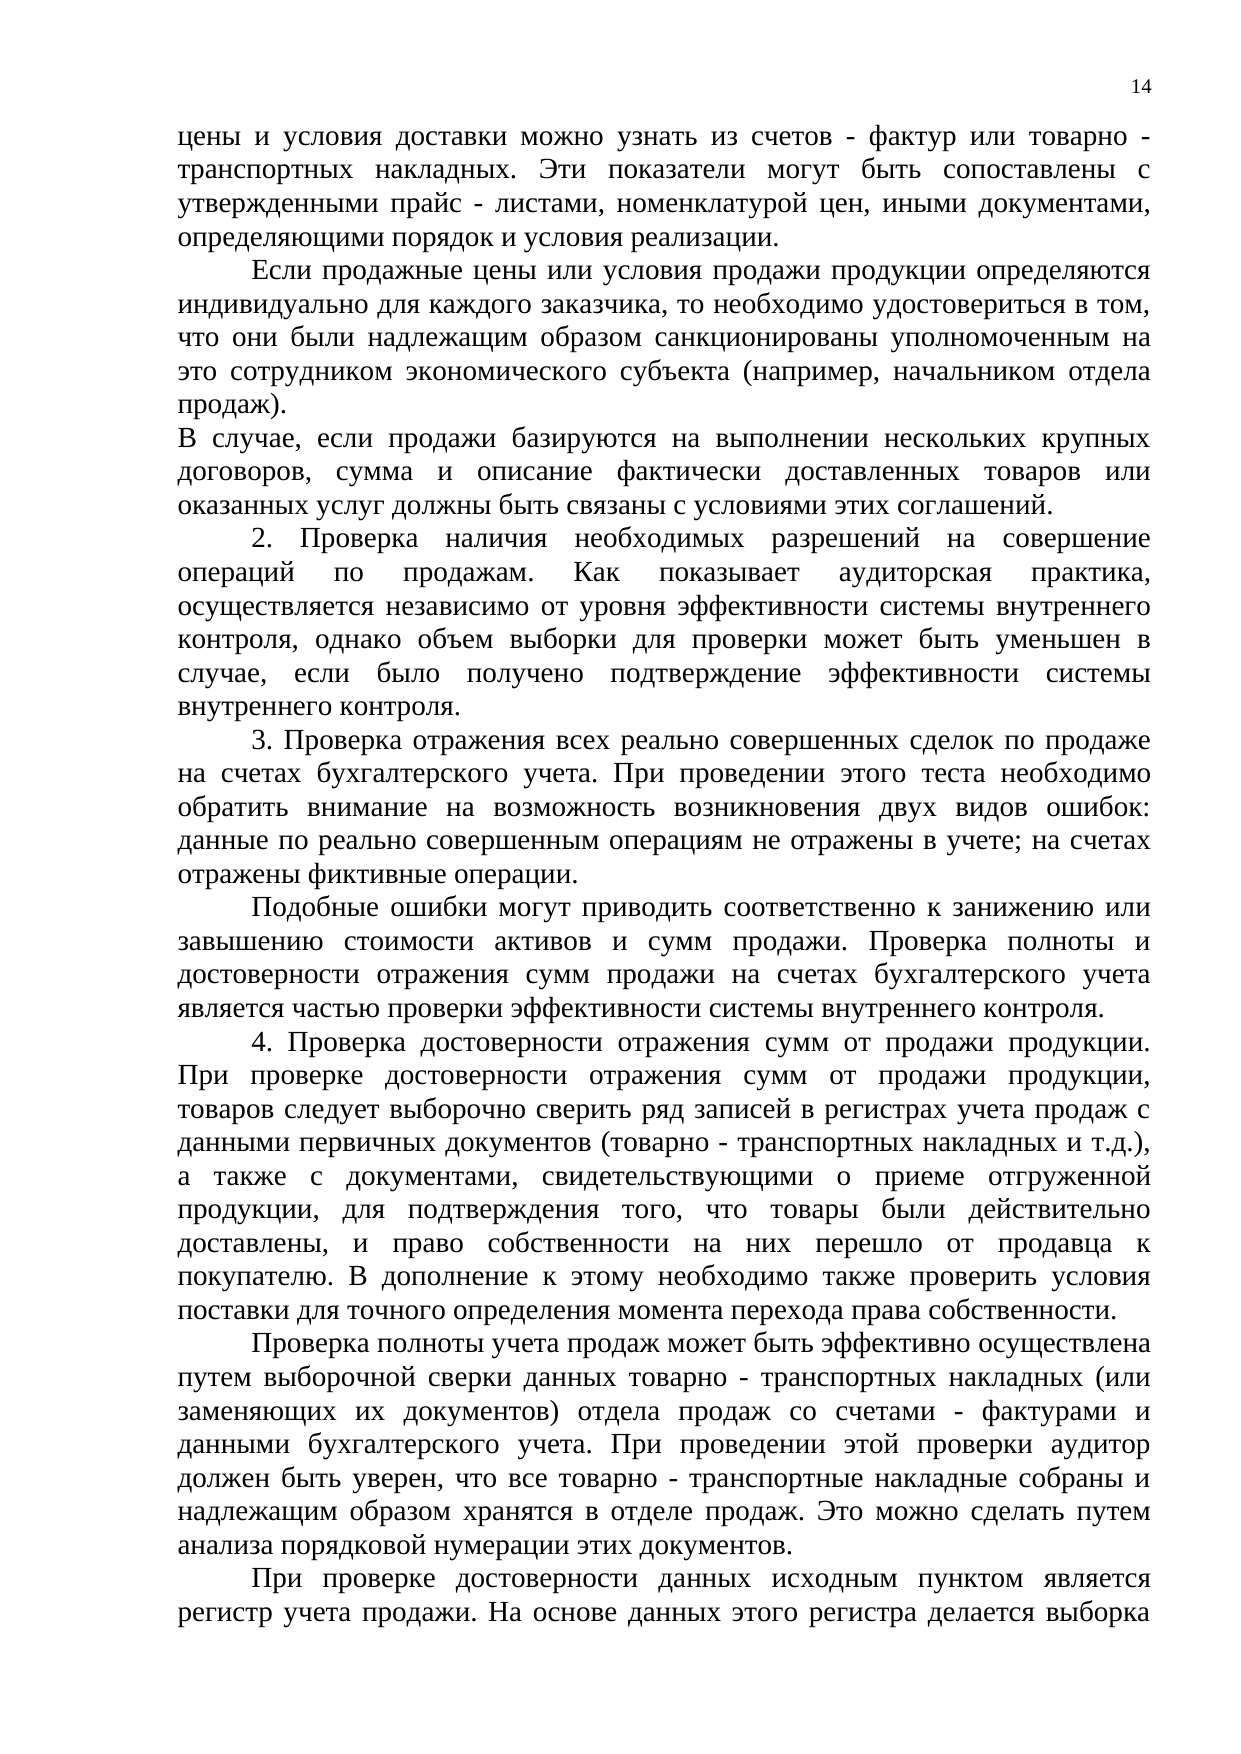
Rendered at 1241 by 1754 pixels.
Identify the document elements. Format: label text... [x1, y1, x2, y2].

text Подобные ошибки могут приводить соответственно к занижению или завышению стоимости активов и сумм продажи. Проверка полноты и достоверности отражения сумм продажи на счетах бухгалтерского учета является частью проверки эффективности системы внутреннего контроля. [177, 889, 1152, 1024]
text Проверка полноты учета продаж может быть эффективно осуществлена путем выборочной сверки данных товарно - транспортных накладных (или заменяющих их документов) отдела продаж со счетами - фактурами и данными бухгалтерского учета. При проведении этой проверки аудитор должен быть уверен, что все товарно - транспортные накладные собраны и надлежащим образом хранятся в отделе продаж. Это можно сделать путем анализа порядковой нумерации этих документов. [177, 1326, 1152, 1560]
text Если продажные цены или условия продажи продукции определяются индивидуально для каждого заказчика, то необходимо удостовериться в том, что они были надлежащим образом санкционированы уполномоченным на это сотрудником экономического субъекта (например, начальником отдела продаж). В случае, если продажи базируются на выполнении нескольких крупных договоров, сумма и описание фактически доставленных товаров или оказанных услуг должны быть связаны с условиями этих соглашений. [177, 252, 1152, 521]
text 2. Проверка наличия необходимых разрешений на совершение операций по продажам. Как показывает аудиторская практика, осуществляется независимо от уровня эффективности системы внутреннего контроля, однако объем выборки для проверки может быть уменьшен в случае, если было получено подтверждение эффективности системы внутреннего контроля. [177, 521, 1152, 722]
text 3. Проверка отражения всех реально совершенных сделок по продаже на счетах бухгалтерского учета. При проведении этого теста необходимо обратить внимание на возможность возникновения двух видов ошибок: данные по реально совершенным операциям не отражены в учете; на счетах отражены фиктивные операции. [177, 722, 1152, 889]
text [177, 118, 1152, 252]
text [177, 1560, 1152, 1627]
text 4. Проверка достоверности отражения сумм от продажи продукции. При проверке достоверности отражения сумм от продажи продукции, товаров следует выборочно сверить ряд записей в регистрах учета продаж с данными первичных документов (товарно - транспортных накладных и т.д.), а также с документами, свидетельствующими о приеме отгруженной продукции, для подтверждения того, что товары были действительно доставлены, и право собственности на них перешло от продавца к покупателю. В дополнение к этому необходимо также проверить условия поставки для точного определения момента перехода права собственности. [177, 1024, 1152, 1326]
